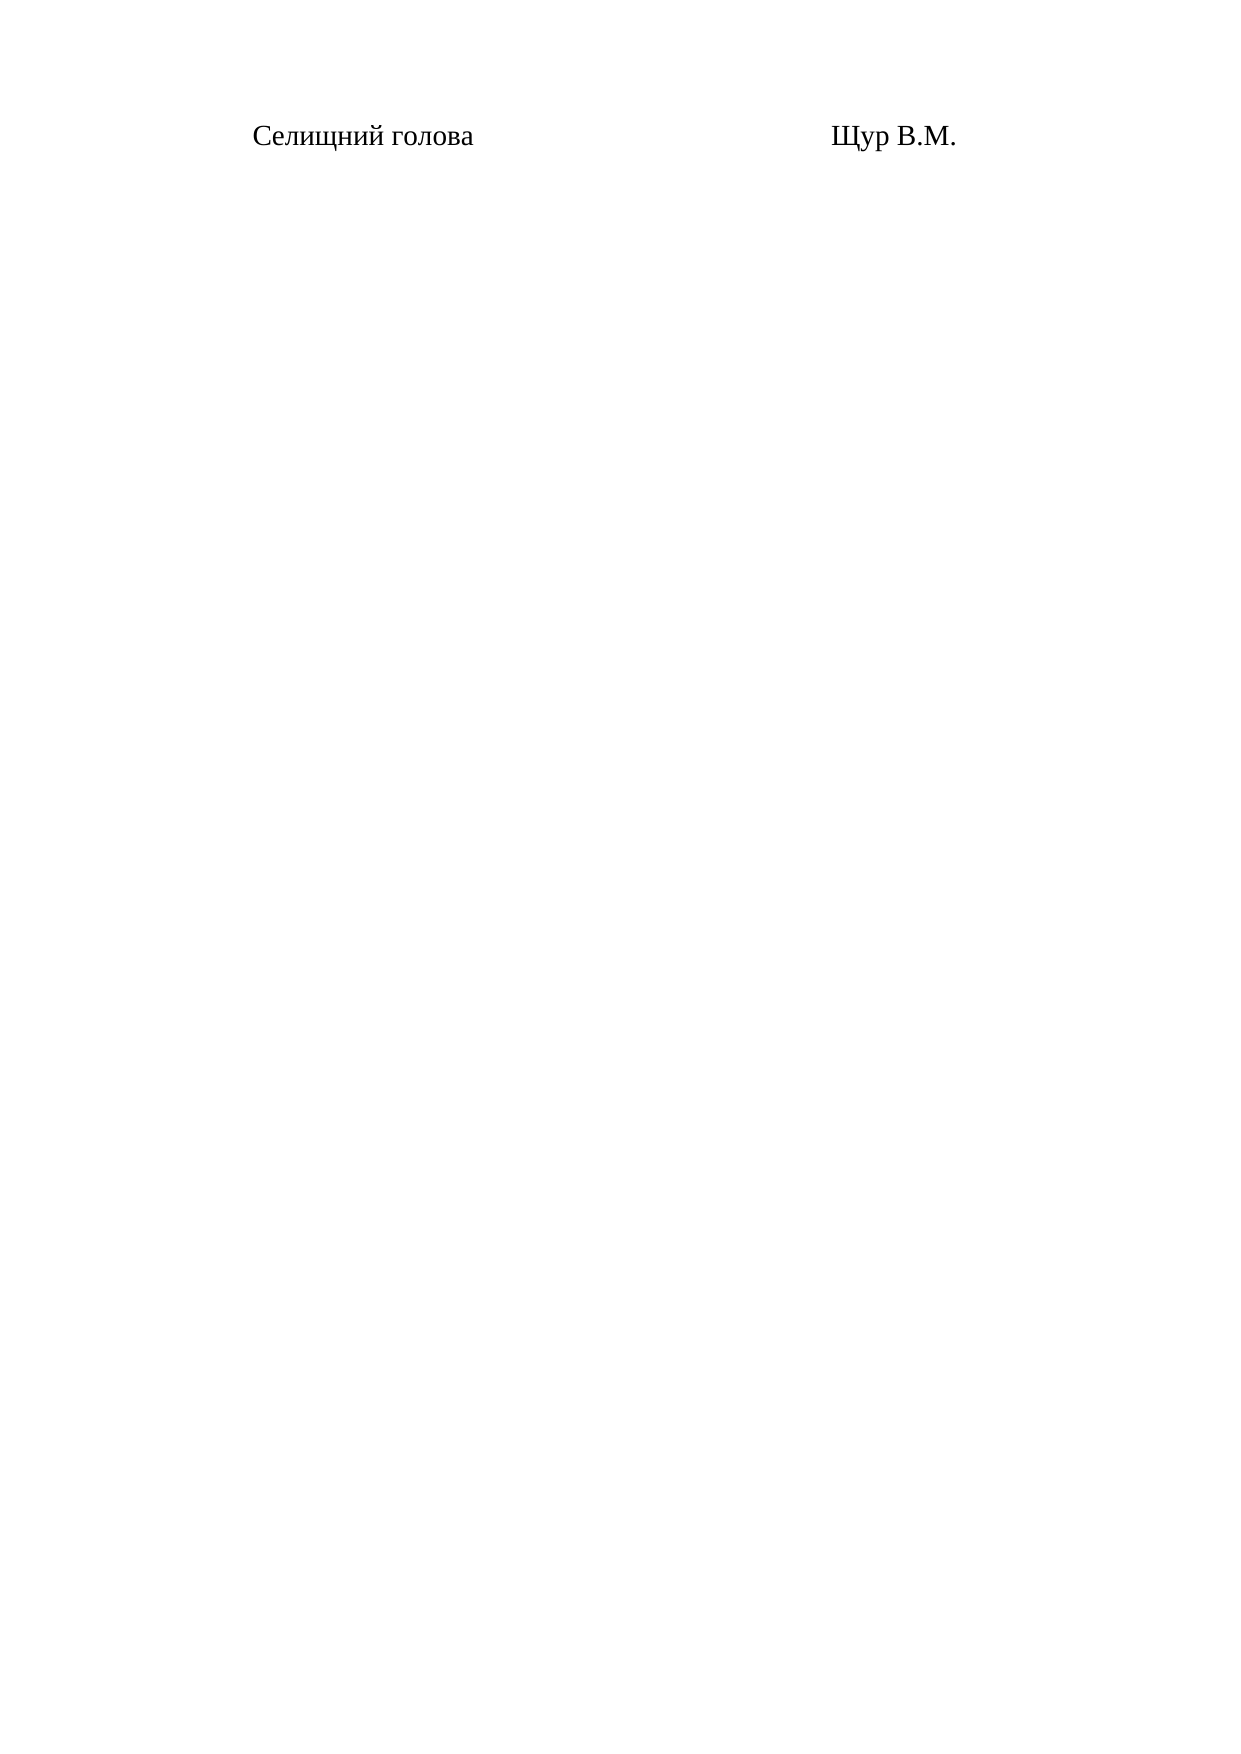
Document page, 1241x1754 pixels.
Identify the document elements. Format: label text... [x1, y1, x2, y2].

text Селищний голова Щур В.М. [177, 118, 1149, 152]
